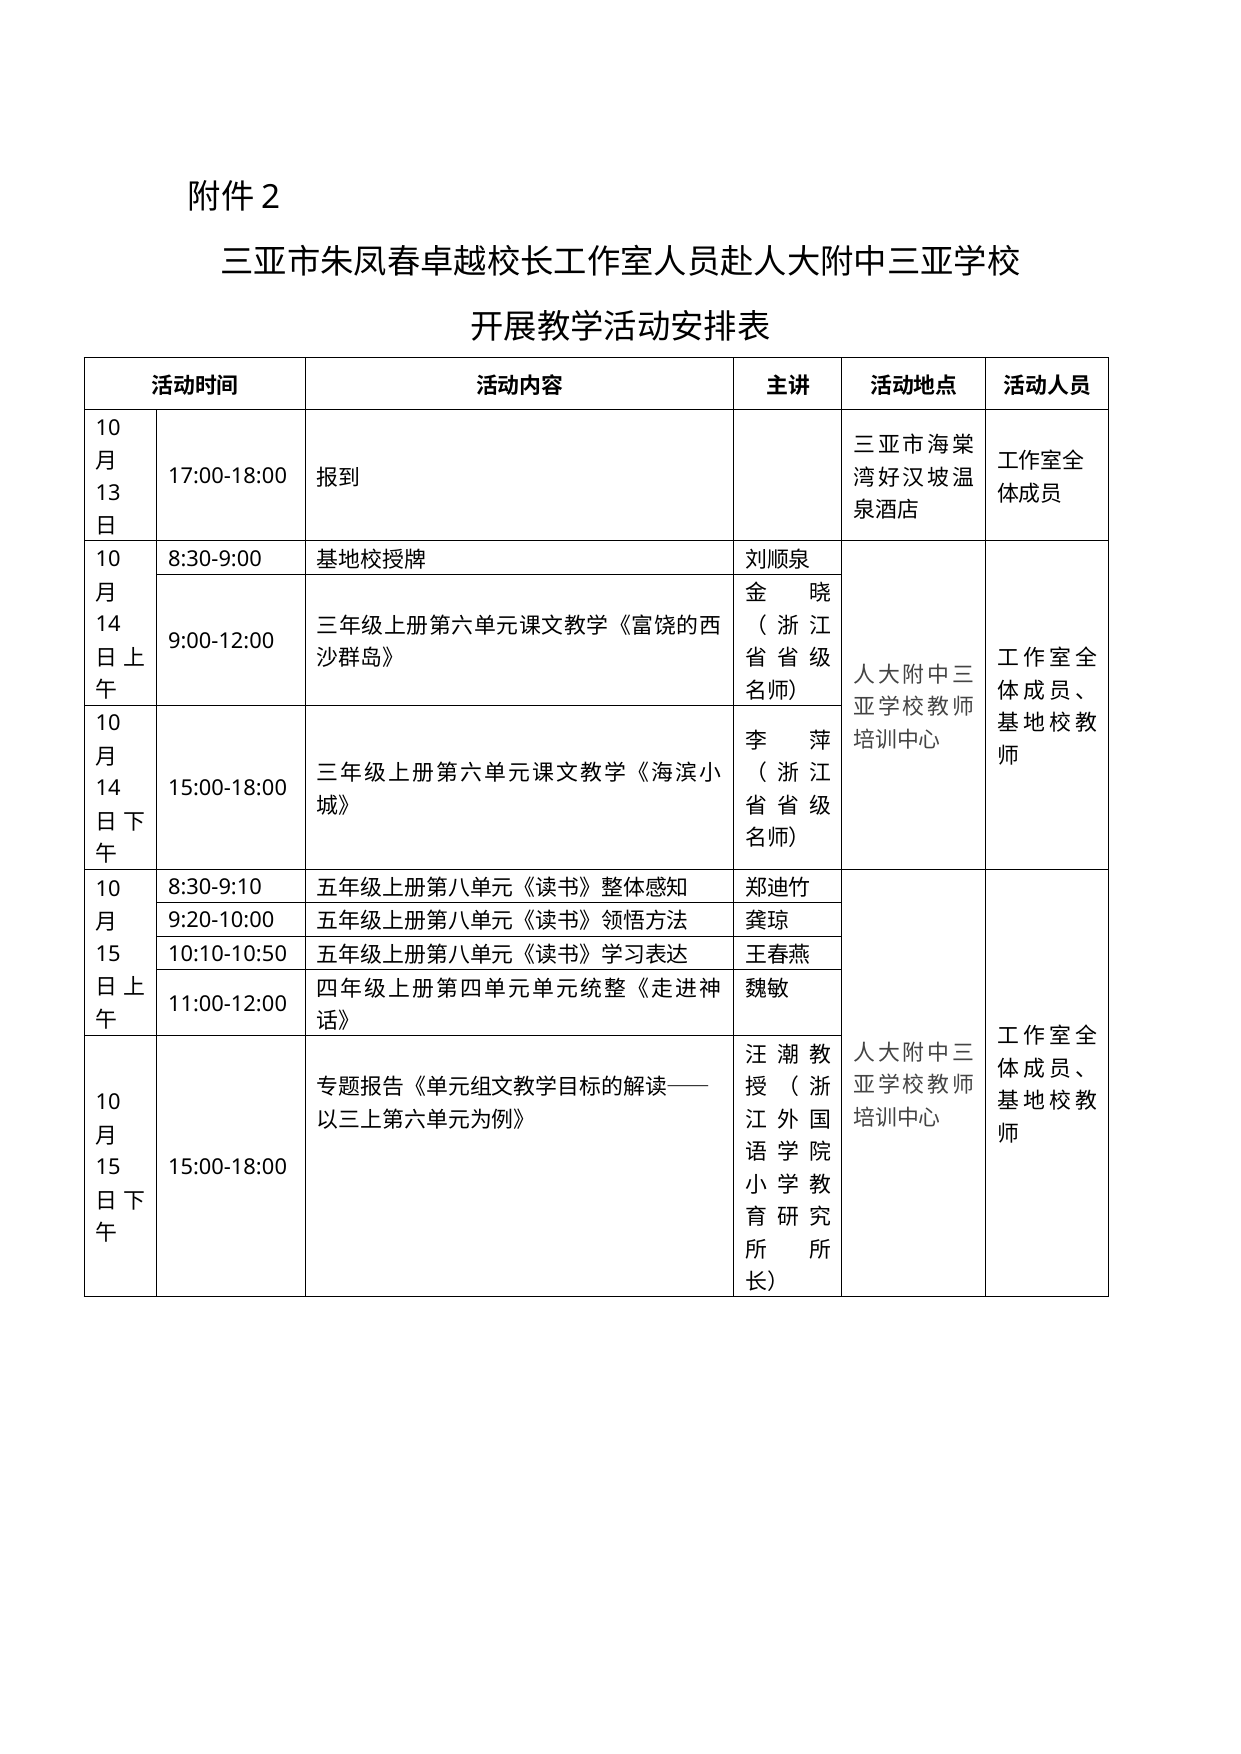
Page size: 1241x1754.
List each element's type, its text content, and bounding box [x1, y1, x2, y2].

table_cell 10月15日上午 [85, 870, 156, 1035]
table_cell 9:20-10:00 [157, 903, 305, 936]
table_header 主讲 [734, 358, 841, 409]
table_cell 10月13日 [85, 410, 156, 540]
table_cell [734, 410, 841, 540]
table_cell 10月15日下午 [85, 1036, 156, 1296]
table_cell 10月14日下午 [85, 706, 156, 868]
table_cell 专题报告《单元组文教学目标的解读——以三上第六单元为例》 [306, 1036, 733, 1296]
table_cell 李萍（浙江省省级名师） [734, 706, 841, 868]
table_cell 刘顺泉 [734, 541, 841, 574]
table_cell 人大附中三亚学校教师培训中心 [842, 870, 985, 1296]
table_cell 15:00-18:00 [157, 1036, 305, 1296]
table_cell 王春燕 [734, 937, 841, 969]
table_cell 三年级上册第六单元课文教学《富饶的西沙群岛》 [306, 575, 733, 705]
table_cell 四年级上册第四单元单元统整《走进神话》 [306, 970, 733, 1035]
table_cell 龚琼 [734, 903, 841, 936]
table_cell 汪潮教授（浙江外国语学院小学教育研究所所长） [734, 1036, 841, 1296]
table_cell 魏敏 [734, 970, 841, 1035]
table_cell 工作室全体成员、基地校教师 [986, 541, 1108, 868]
table_cell 郑迪竹 [734, 870, 841, 902]
table_cell 报到 [306, 410, 733, 540]
table_cell 9:00-12:00 [157, 575, 305, 705]
table_cell 15:00-18:00 [157, 706, 305, 868]
table_header 活动内容 [306, 358, 733, 409]
text 三亚市朱凤春卓越校长工作室人员赴人大附中三亚学校 [187, 227, 1053, 292]
table_cell 8:30-9:00 [157, 541, 305, 574]
table_cell 五年级上册第八单元《读书》领悟方法 [306, 903, 733, 936]
table_cell 五年级上册第八单元《读书》学习表达 [306, 937, 733, 969]
text 附件2 [187, 162, 1053, 227]
table_header 活动时间 [85, 358, 305, 409]
table_cell 金晓（浙江省省级名师） [734, 575, 841, 705]
table_cell 11:00-12:00 [157, 970, 305, 1035]
text 开展教学活动安排表 [187, 292, 1053, 357]
table_cell 17:00-18:00 [157, 410, 305, 540]
table_cell 基地校授牌 [306, 541, 733, 574]
table_cell 五年级上册第八单元《读书》整体感知 [306, 870, 733, 902]
table_cell 三亚市海棠湾好汉坡温泉酒店 [842, 410, 985, 540]
table_cell 10月14日上午 [85, 541, 156, 705]
table_cell 8:30-9:10 [157, 870, 305, 902]
table_cell 人大附中三亚学校教师培训中心 [842, 541, 985, 868]
table_cell 工作室全体成员 [986, 410, 1108, 540]
table_header 活动地点 [842, 358, 985, 409]
table_cell 工作室全体成员、基地校教师 [986, 870, 1108, 1296]
table_cell 10:10-10:50 [157, 937, 305, 969]
table_header 活动人员 [986, 358, 1108, 409]
table_cell 三年级上册第六单元课文教学《海滨小城》 [306, 706, 733, 868]
